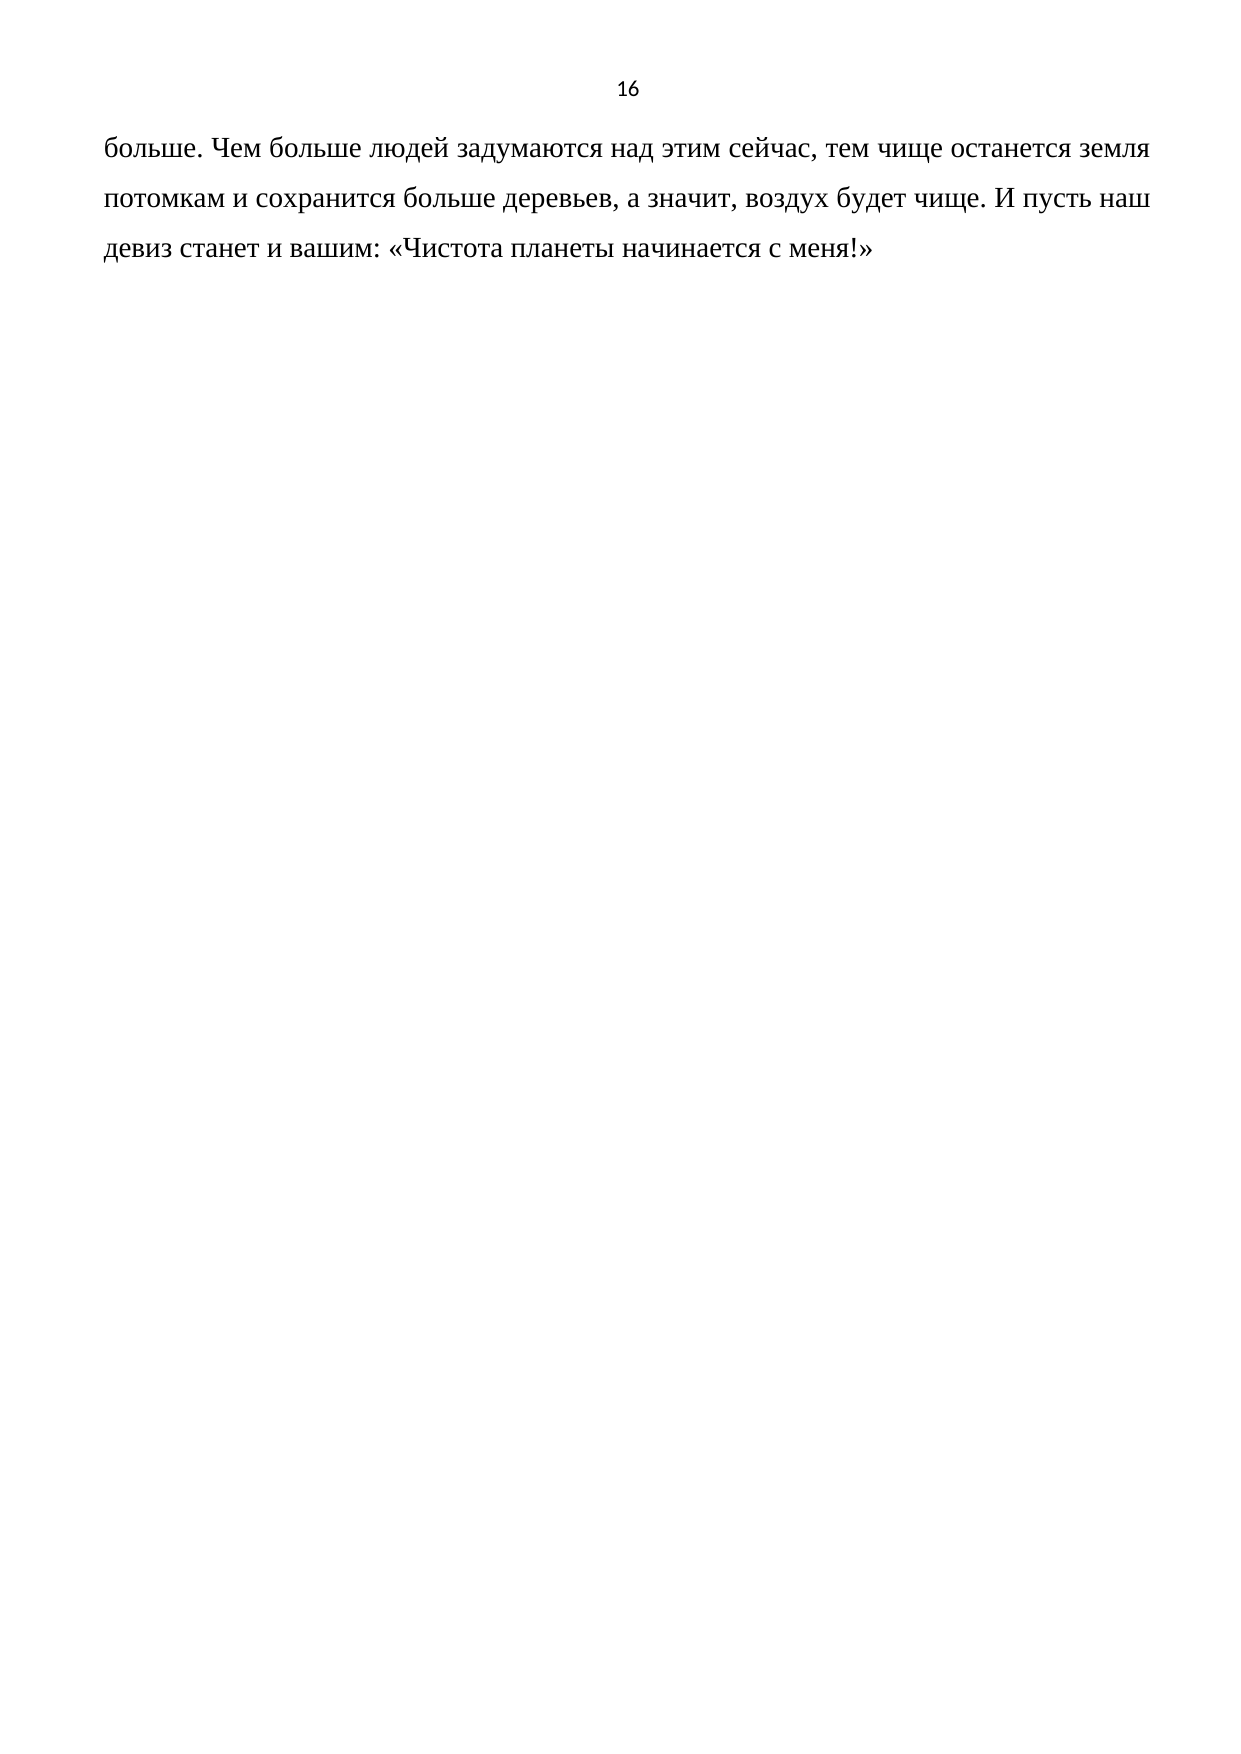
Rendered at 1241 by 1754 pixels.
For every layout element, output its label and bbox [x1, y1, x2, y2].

text [103, 130, 1152, 264]
